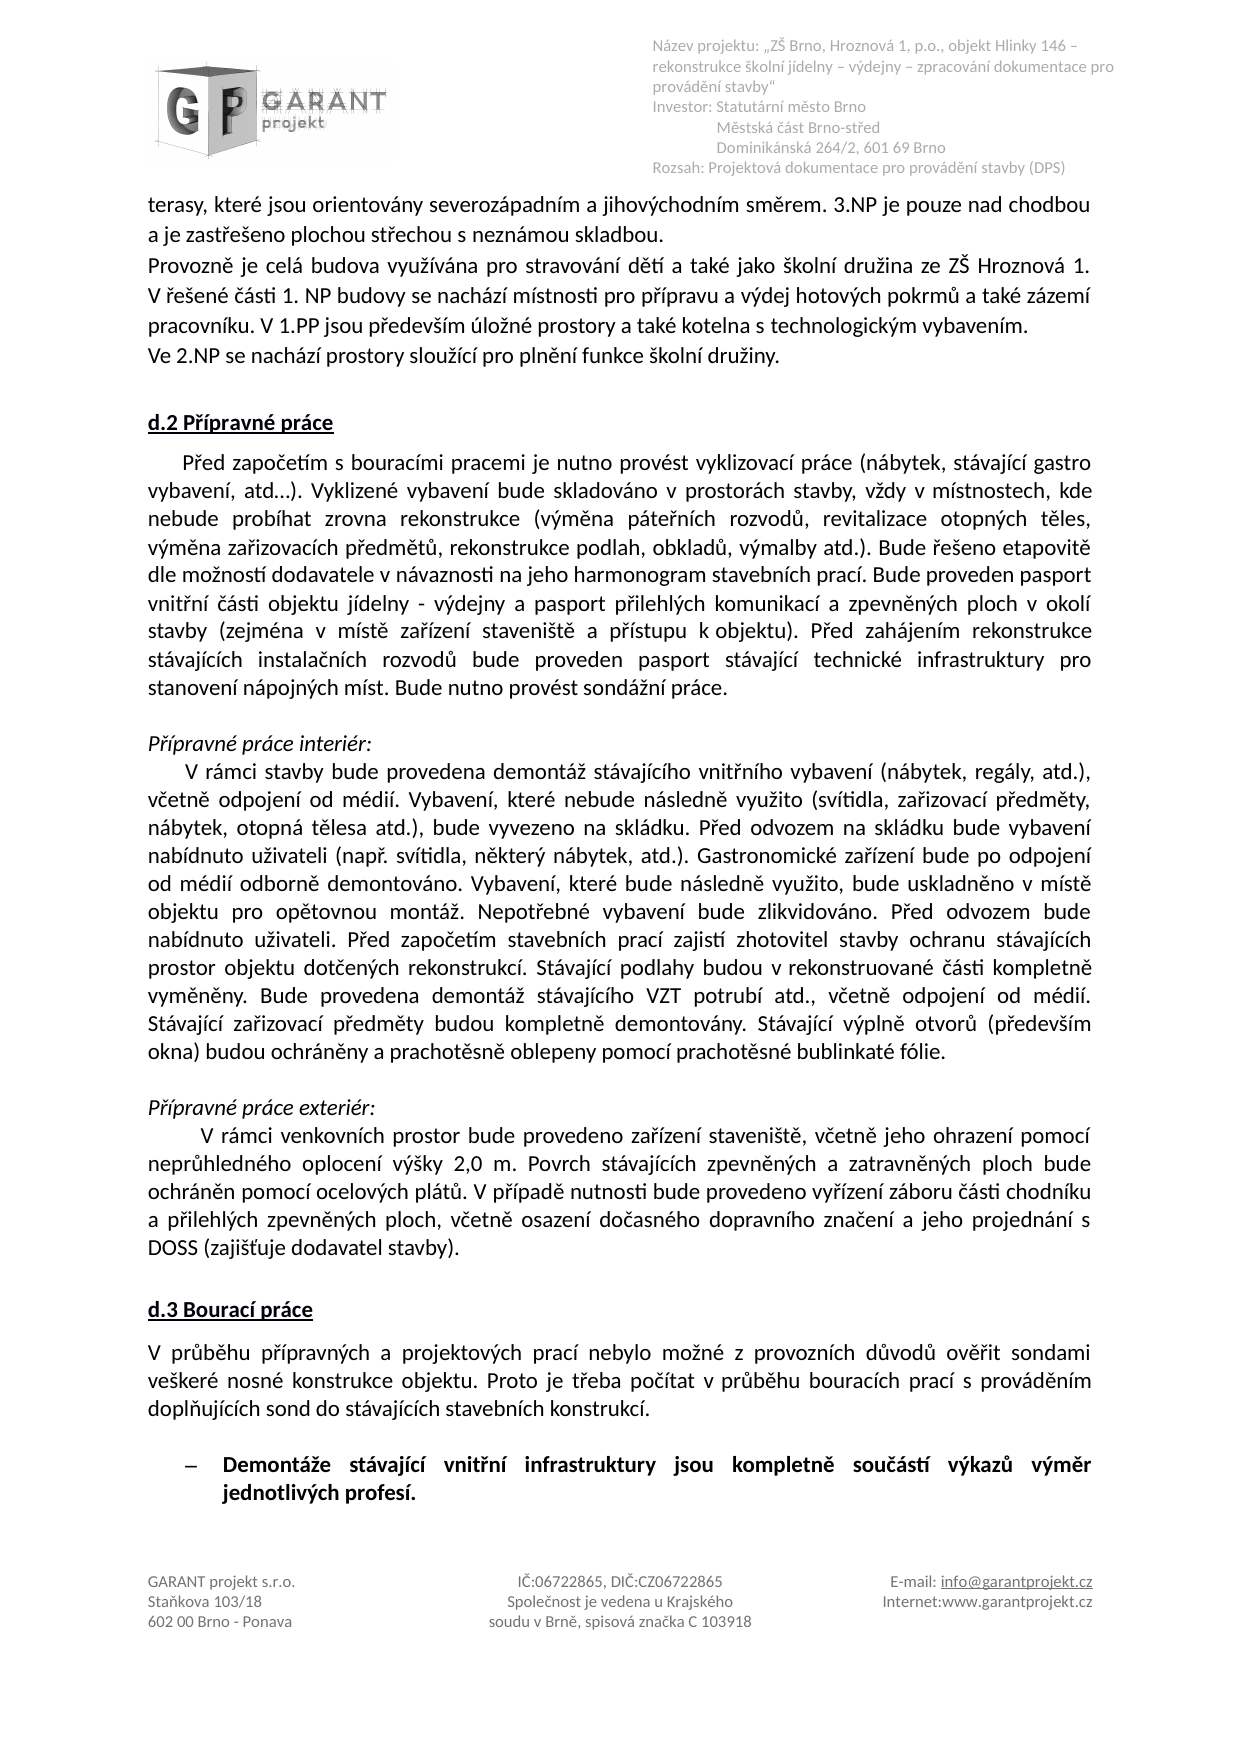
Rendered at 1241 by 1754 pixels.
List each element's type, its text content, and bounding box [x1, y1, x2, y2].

text Provozně je celá budova využívána pro stravování dětí a také jako školní družina ze ZŠ Hroznová 1. V řešené části 1. NP budovy se nachází místnosti pro přípravu a výdej hotových pokrmů a také zázemí pracovníku. V 1.PP jsou především úložné prostory a také kotelna s technologickým vybavením. [148, 251, 1093, 339]
text Ve 2.NP se nachází prostory sloužící pro plnění funkce školní družiny. [148, 341, 1093, 369]
text V rámci stavby bude provedena demontáž stávajícího vnitřního vybavení (nábytek, regály, atd.), včetně odpojení od médií. Vybavení, které nebude následně využito (svítidla, zařizovací předměty, nábytek, otopná tělesa atd.), bude vyvezeno na skládku. Před odvozem na skládku bude vybavení nabídnuto uživateli (např. svítidla, některý nábytek, atd.). Gastronomické zařízení bude po odpojení od médií odborně demontováno. Vybavení, které bude následně využito, bude uskladněno v místě objektu pro opětovnou montáž. Nepotřebné vybavení bude zlikvidováno. Před odvozem bude nabídnuto uživateli. Před započetím stavebních prací zajistí zhotovitel stavby ochranu stávajících prostor objektu dotčených rekonstrukcí. Stávající podlahy budou v rekonstruované části kompletně vyměněny. Bude provedena demontáž stávajícího VZT potrubí atd., včetně odpojení od médií. Stávající zařizovací předměty budou kompletně demontovány. Stávající výplně otvorů (především okna) budou ochráněny a prachotěsně oblepeny pomocí prachotěsné bublinkaté fólie. [148, 757, 1093, 1065]
text V průběhu přípravných a projektových prací nebylo možné z provozních důvodů ověřit sondami veškeré nosné konstrukce objektu. Proto je třeba počítat v průběhu bouracích prací s prováděním doplňujících sond do stávajících stavebních konstrukcí. [148, 1338, 1093, 1422]
text Před započetím s bouracími pracemi je nutno provést vyklizovací práce (nábytek, stávající gastro vybavení, atd…). Vyklizené vybavení bude skladováno v prostorách stavby, vždy v místnostech, kde nebude probíhat zrovna rekonstrukce (výměna páteřních rozvodů, revitalizace otopných těles, výměna zařizovacích předmětů, rekonstrukce podlah, obkladů, výmalby atd.). Bude řešeno etapovitě dle možností dodavatele v návaznosti na jeho harmonogram stavebních prací. Bude proveden pasport vnitřní části objektu jídelny - výdejny a pasport přilehlých komunikací a zpevněných ploch v okolí stavby (zejména v místě zařízení staveniště a přístupu k objektu). Před zahájením rekonstrukce stávajících instalačních rozvodů bude proveden pasport stávající technické infrastruktury pro stanovení nápojných míst. Bude nutno provést sondážní práce. [148, 448, 1093, 701]
text Přípravné práce interiér: [148, 729, 1093, 757]
text d.3 Bourací práce [148, 1295, 1093, 1323]
list Demontáže stávající vnitřní infrastruktury jsou kompletně součástí výkazů výměr jednotlivých profesí. [185, 1451, 1093, 1507]
text d.2 Přípravné práce [148, 408, 1093, 436]
picture [147, 59, 394, 163]
text Přípravné práce exteriér: [148, 1093, 1093, 1121]
text V rámci venkovních prostor bude provedeno zařízení staveniště, včetně jeho ohrazení pomocí neprůhledného oplocení výšky 2,0 m. Povrch stávajících zpevněných a zatravněných ploch bude ochráněn pomocí ocelových plátů. V případě nutnosti bude provedeno vyřízení záboru části chodníku a přilehlých zpevněných ploch, včetně osazení dočasného dopravního značení a jeho projednání s DOSS (zajišťuje dodavatel stavby). [148, 1121, 1093, 1261]
